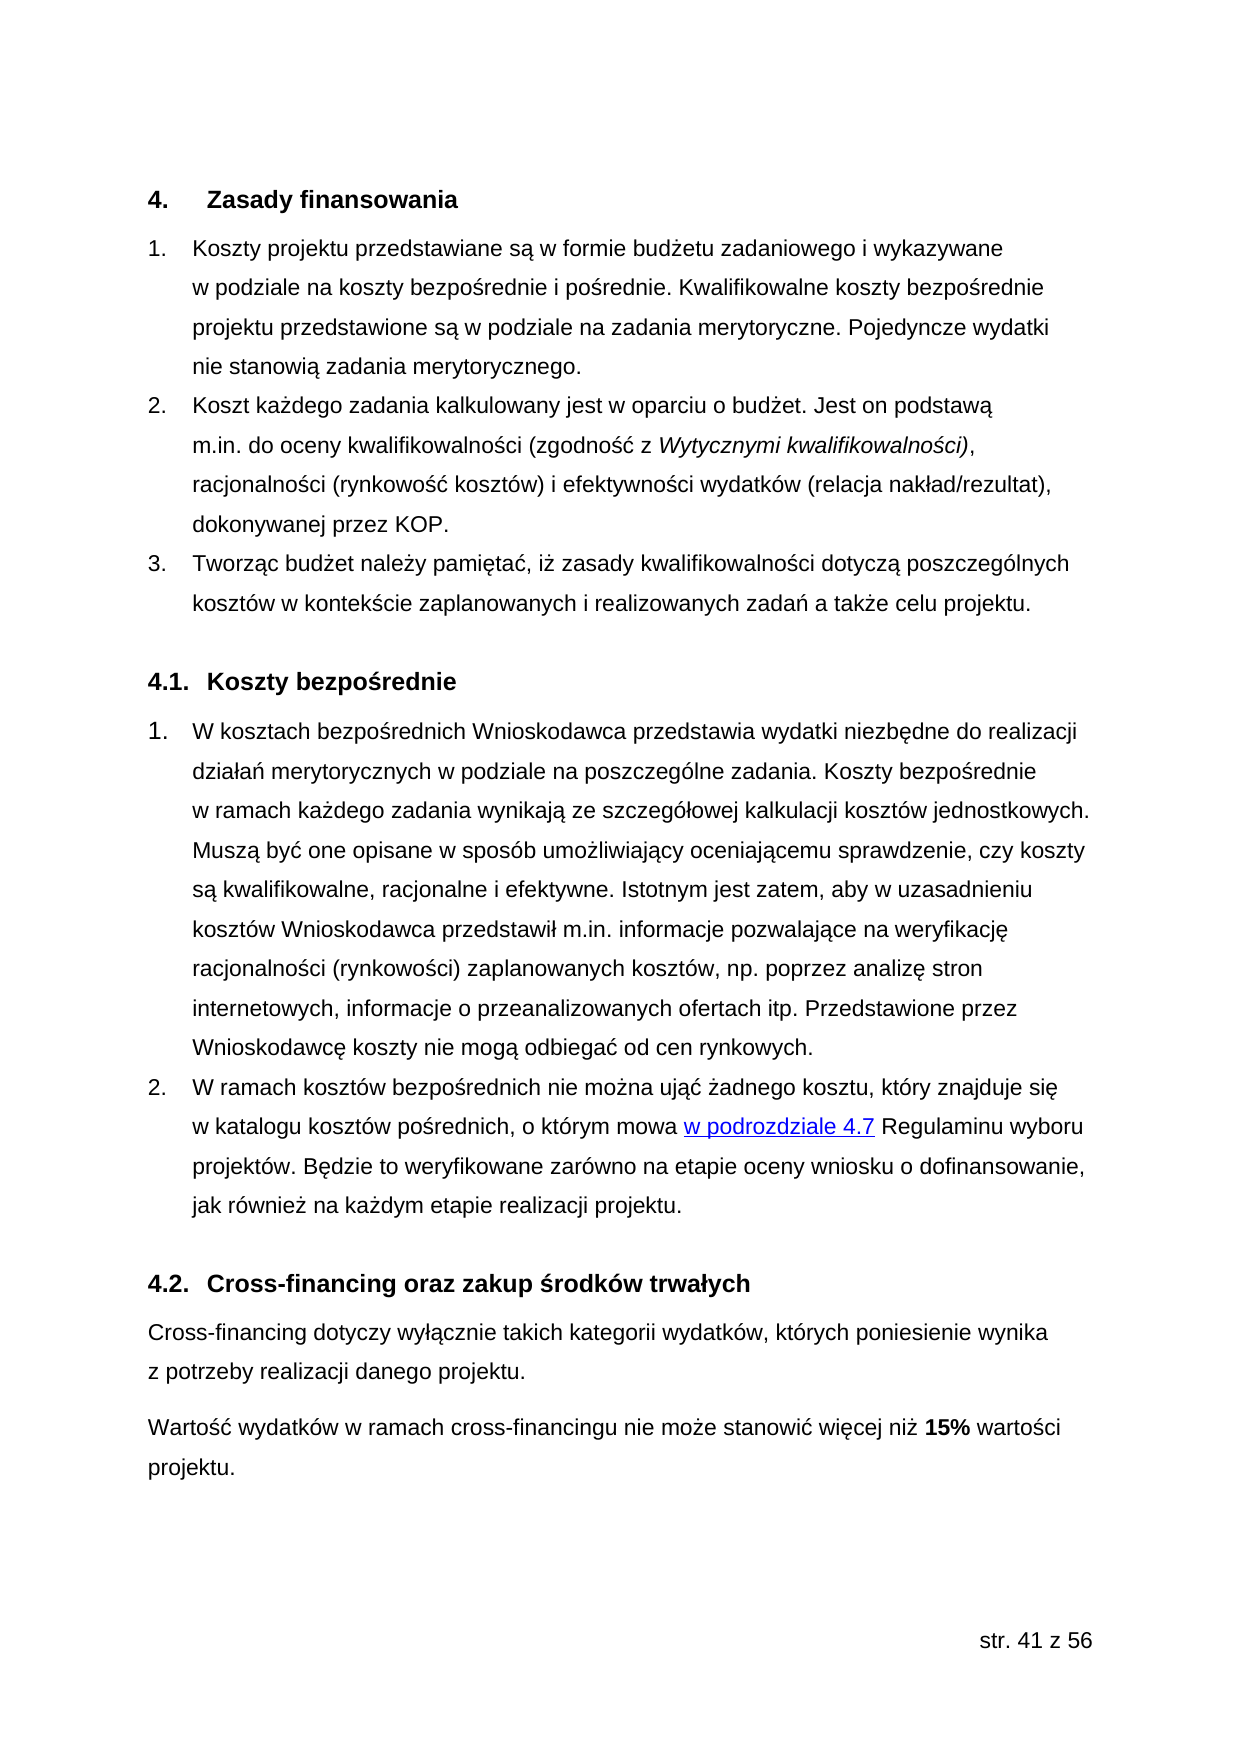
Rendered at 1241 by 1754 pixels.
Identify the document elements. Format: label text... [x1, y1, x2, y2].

list Tworząc budżet należy pamiętać, iż zasady kwalifikowalności dotyczą poszczególnych kosztów w kontekście zaplanowanych i realizowanych zadań a także celu projektu. [148, 550, 1093, 616]
list Koszt każdego zadania kalkulowany jest w oparciu o budżet. Jest on podstawą m.in. do oceny kwalifikowalności (zgodność z Wytycznymi kwalifikowalności), racjonalności (rynkowość kosztów) i efektywności wydatków (relacja nakład/rezultat), dokonywanej przez KOP. [148, 392, 1093, 537]
list W kosztach bezpośrednich Wnioskodawca przedstawia wydatki niezbędne do realizacji działań merytorycznych w podziale na poszczególne zadania. Koszty bezpośrednie w ramach każdego zadania wynikają ze szczegółowej kalkulacji kosztów jednostkowych. Muszą być one opisane w sposób umożliwiający oceniającemu sprawdzenie, czy koszty są kwalifikowalne, racjonalne i efektywne. Istotnym jest zatem, aby w uzasadnieniu kosztów Wnioskodawca przedstawił m.in. informacje pozwalające na weryfikację racjonalności (rynkowości) zaplanowanych kosztów, np. poprzez analizę stron internetowych, informacje o przeanalizowanych ofertach itp. Przedstawione przez Wnioskodawcę koszty nie mogą odbiegać od cen rynkowych. [148, 716, 1093, 1061]
text Koszty bezpośrednie [148, 667, 1093, 696]
list Koszty projektu przedstawiane są w formie budżetu zadaniowego i wykazywane w podziale na koszty bezpośrednie i pośrednie. Kwalifikowalne koszty bezpośrednie projektu przedstawione są w podziale na zadania merytoryczne. Pojedyncze wydatki nie stanowią zadania merytorycznego. [148, 234, 1093, 379]
text Cross-financing oraz zakup środków trwałych [148, 1269, 1093, 1298]
text Zasady finansowania [148, 185, 1093, 214]
text Cross-financing dotyczy wyłącznie takich kategorii wydatków, których poniesienie wynika z potrzeby realizacji danego projektu. [148, 1319, 1093, 1384]
list W ramach kosztów bezpośrednich nie można ująć żadnego kosztu, który znajduje się w katalogu kosztów pośrednich, o którym mowa w podrozdziale 4.7 Regulaminu wyboru projektów. Będzie to weryfikowane zarówno na etapie oceny wniosku o dofinansowanie, jak również na każdym etapie realizacji projektu. [148, 1074, 1093, 1219]
text Wartość wydatków w ramach cross-financingu nie może stanowić więcej niż 15% wartości projektu. [148, 1414, 1093, 1480]
